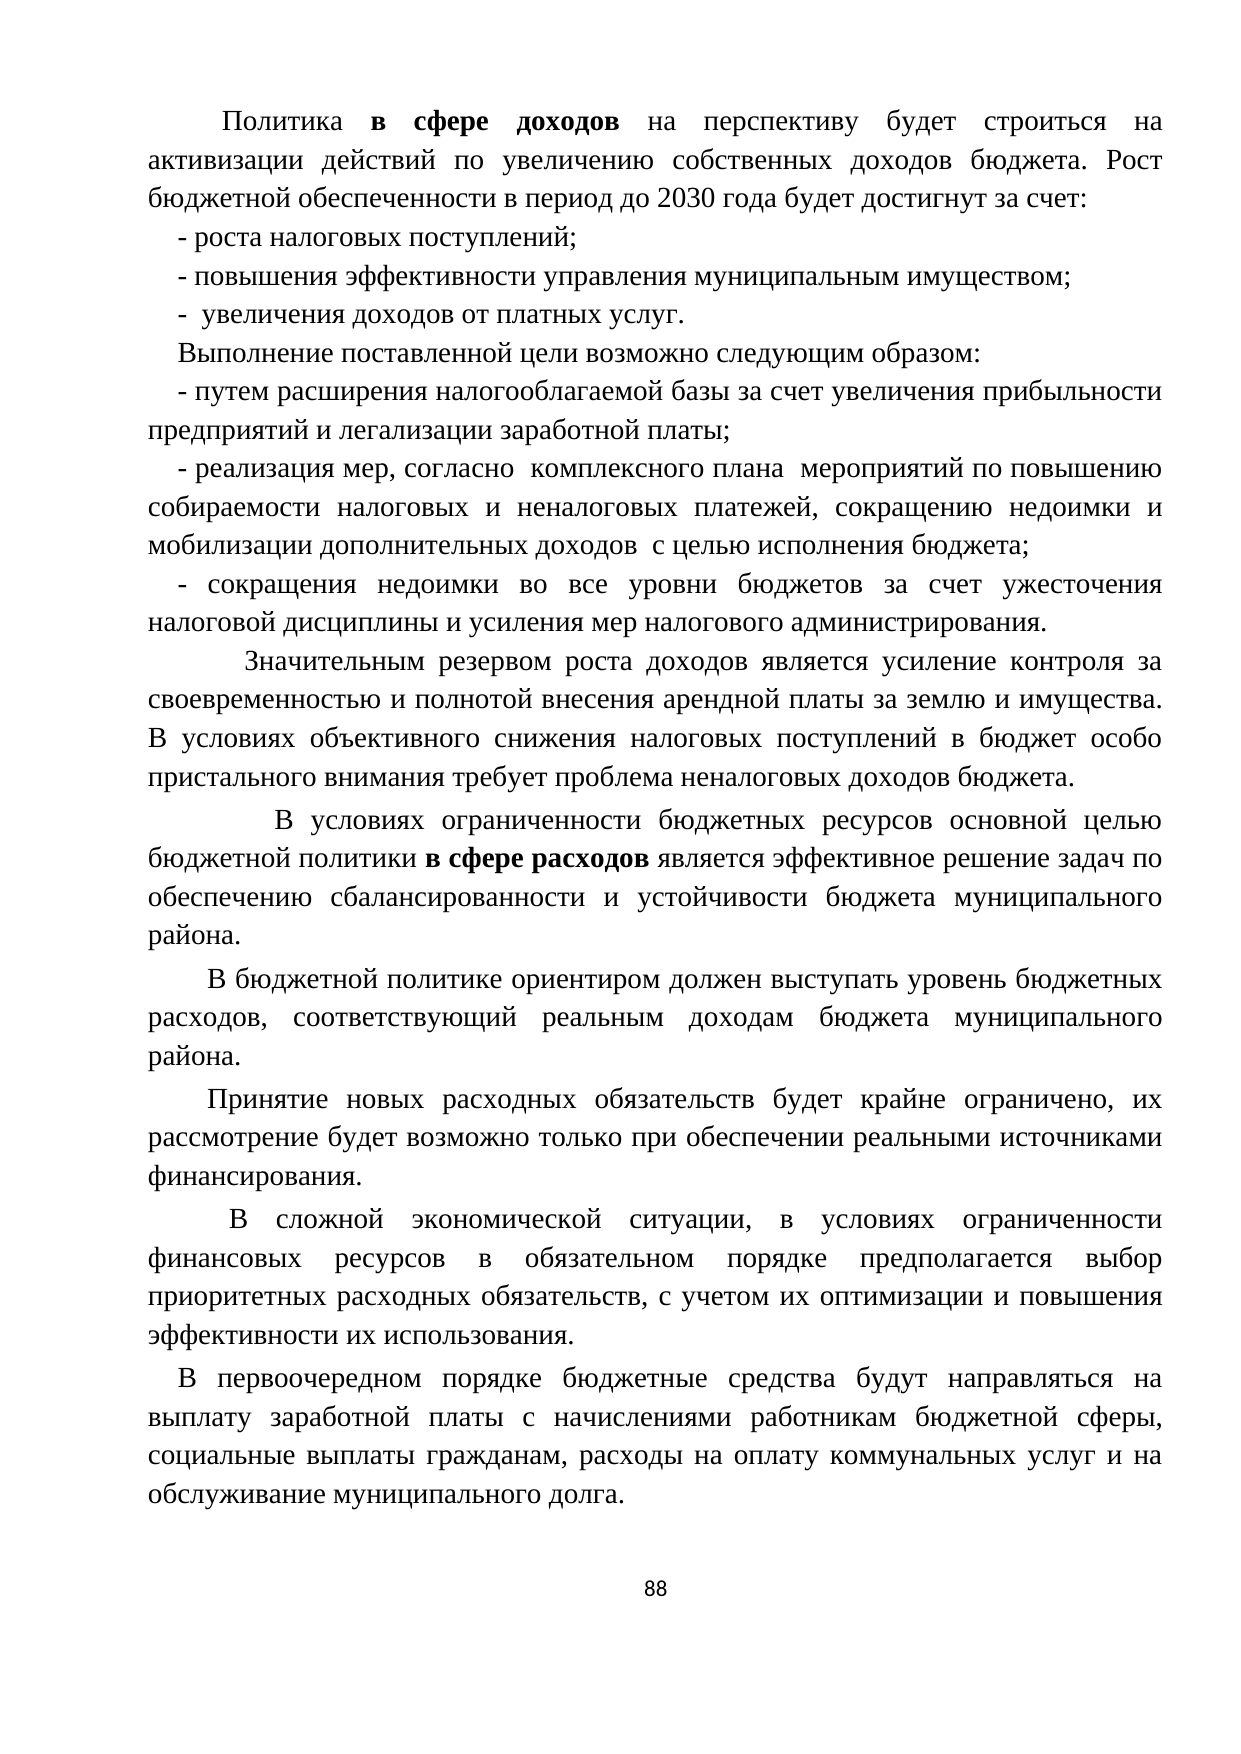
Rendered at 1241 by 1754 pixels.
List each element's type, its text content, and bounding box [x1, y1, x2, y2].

text В первоочередном порядке бюджетные средства будут направляться на выплату заработной платы с начислениями работникам бюджетной сферы, социальные выплаты гражданам, расходы на оплату коммунальных услуг и на обслуживание муниципального долга. [148, 1360, 1163, 1509]
text - реализация мер, согласно комплексного плана мероприятий по повышению собираемости налоговых и неналоговых платежей, сокращению недоимки и мобилизации дополнительных доходов с целью исполнения бюджета; [148, 450, 1163, 561]
text - повышения эффективности управления муниципальным имуществом; [148, 258, 1163, 291]
text Принятие новых расходных обязательств будет крайне ограничено, их рассмотрение будет возможно только при обеспечении реальными источниками финансирования. [148, 1081, 1163, 1192]
text - сокращения недоимки во все уровни бюджетов за счет ужесточения налоговой дисциплины и усиления мер налогового администрирования. [148, 566, 1163, 638]
text - путем расширения налогооблагаемой базы за счет увеличения прибыльности предприятий и легализации заработной платы; [148, 373, 1163, 445]
text В бюджетной политике ориентиром должен выступать уровень бюджетных расходов, соответствующий реальным доходам бюджета муниципального района. [148, 961, 1163, 1071]
text - увеличения доходов от платных услуг. [148, 296, 1163, 330]
text В условиях ограниченности бюджетных ресурсов основной целью бюджетной политики в сфере расходов является эффективное решение задач по обеспечению сбалансированности и устойчивости бюджета муниципального района. [148, 802, 1163, 951]
text - роста налоговых поступлений; [148, 219, 1163, 253]
text В сложной экономической ситуации, в условиях ограниченности финансовых ресурсов в обязательном порядке предполагается выбор приоритетных расходных обязательств, с учетом их оптимизации и повышения эффективности их использования. [148, 1201, 1163, 1351]
text Значительным резервом роста доходов является усиление контроля за своевременностью и полнотой внесения арендной платы за землю и имущества. В условиях объективного снижения налоговых поступлений в бюджет особо пристального внимания требует проблема неналоговых доходов бюджета. [148, 643, 1163, 792]
text Выполнение поставленной цели возможно следующим образом: [148, 335, 1163, 368]
text Политика в сфере доходов на перспективу будет строиться на активизации действий по увеличению собственных доходов бюджета. Рост бюджетной обеспеченности в период до 2030 года будет достигнут за счет: [148, 103, 1163, 214]
